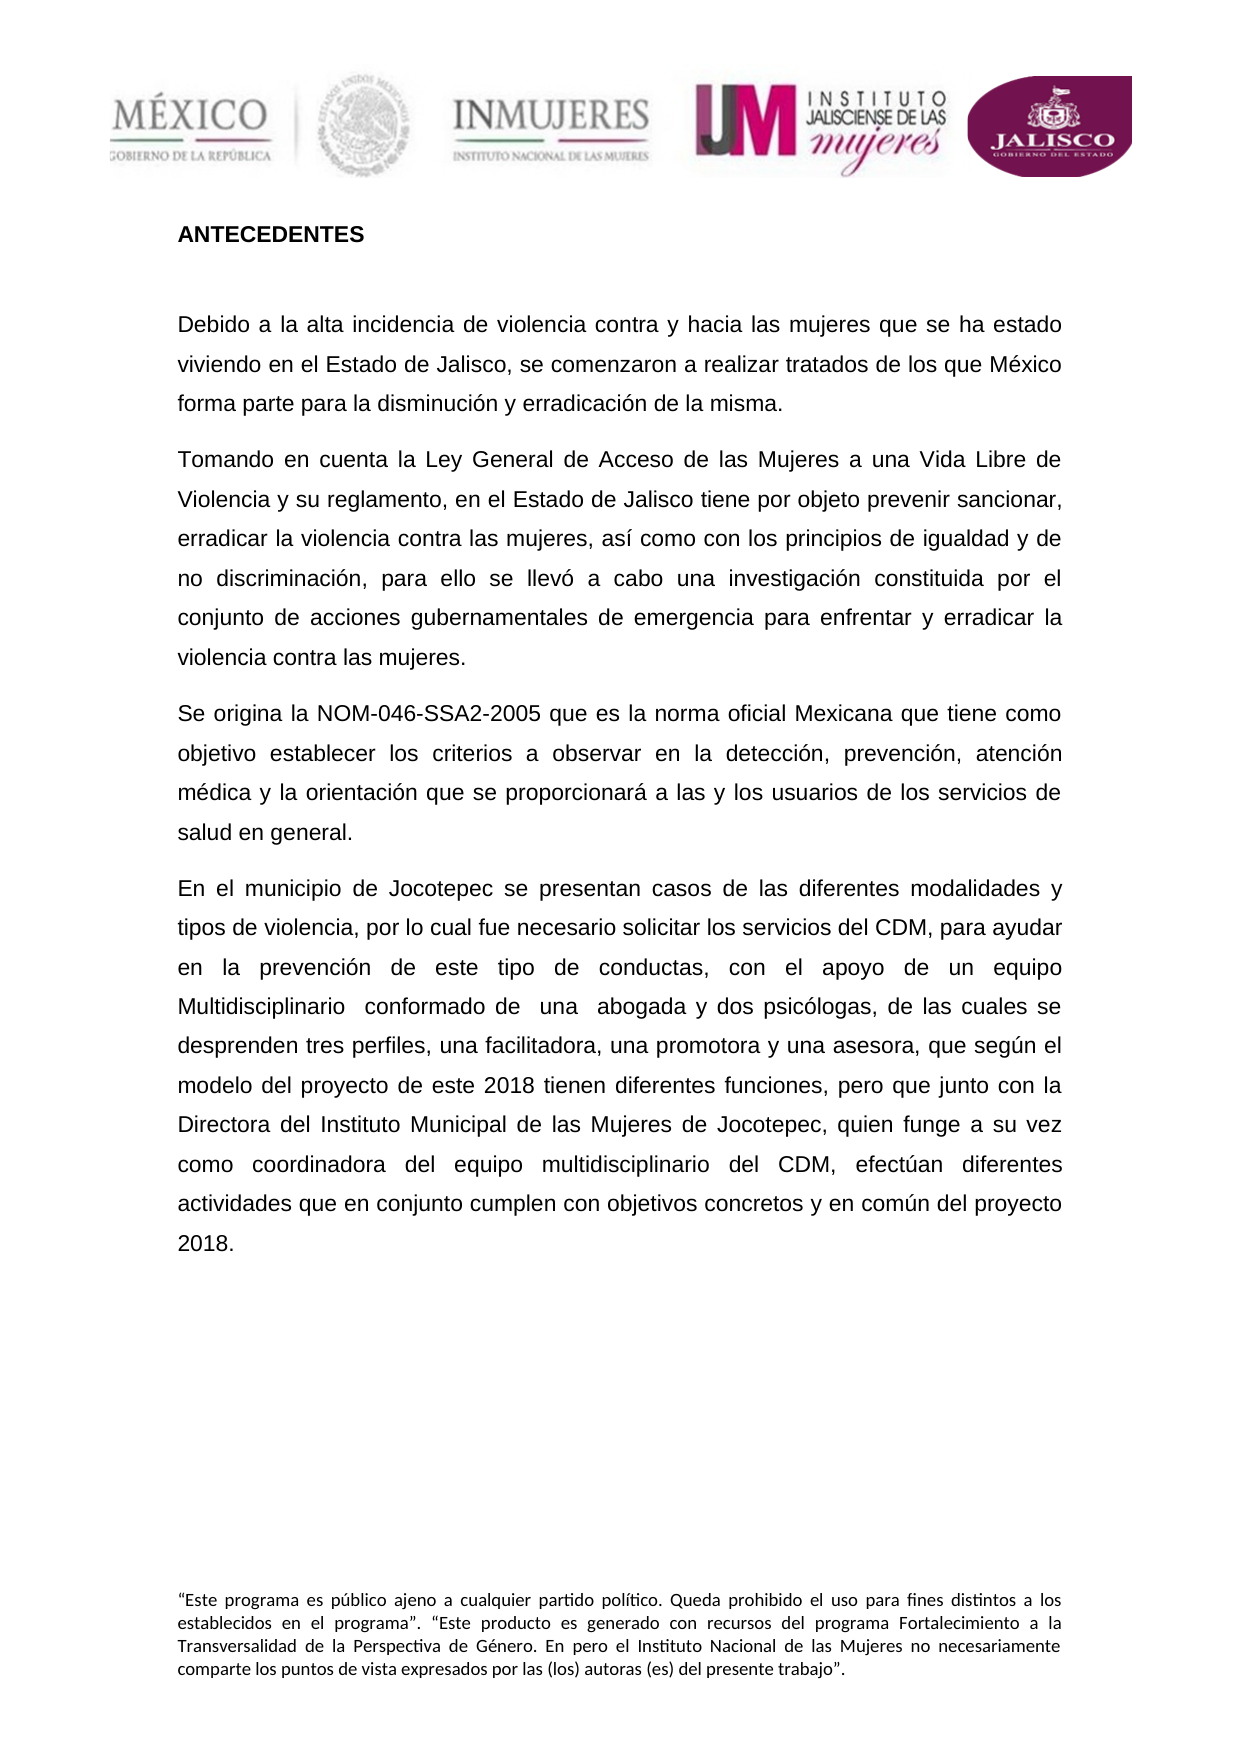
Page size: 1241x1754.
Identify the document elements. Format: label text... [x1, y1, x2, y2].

text Tomando en cuenta la Ley General de Acceso de las Mujeres a una Vida Libre de Violencia y su reglamento, en el Estado de Jalisco tiene por objeto prevenir sancionar, erradicar la violencia contra las mujeres, así como con los principios de igualdad y de no discriminación, para ello se llevó a cabo una investigación constituida por el conjunto de acciones gubernamentales de emergencia para enfrentar y erradicar la violencia contra las mujeres. [177, 446, 1063, 670]
text Debido a la alta incidencia de violencia contra y hacia las mujeres que se ha estado viviendo en el Estado de Jalisco, se comenzaron a realizar tratados de los que México forma parte para la disminución y erradicación de la misma. [177, 311, 1063, 417]
text Se origina la NOM-046-SSA2-2005 que es la norma oficial Mexicana que tiene como objetivo establecer los criterios a observar en la detección, prevención, atención médica y la orientación que se proporcionará a las y los usuarios de los servicios de salud en general. [177, 700, 1063, 845]
text ANTECEDENTES [177, 221, 1063, 247]
text En el municipio de Jocotepec se presentan casos de las diferentes modalidades y tipos de violencia, por lo cual fue necesario solicitar los servicios del CDM, para ayudar en la prevención de este tipo de conductas, con el apoyo de un equipo Multidisciplinario conformado de una abogada y dos psicólogas, de las cuales se desprenden tres perfiles, una facilitadora, una promotora y una asesora, que según el modelo del proyecto de este 2018 tienen diferentes funciones, pero que junto con la Directora del Instituto Municipal de las Mujeres de Jocotepec, quien funge a su vez como coordinadora del equipo multidisciplinario del CDM, efectúan diferentes actividades que en conjunto cumplen con objetivos concretos y en común del proyecto 2018. [177, 874, 1063, 1256]
picture [108, 64, 1132, 177]
